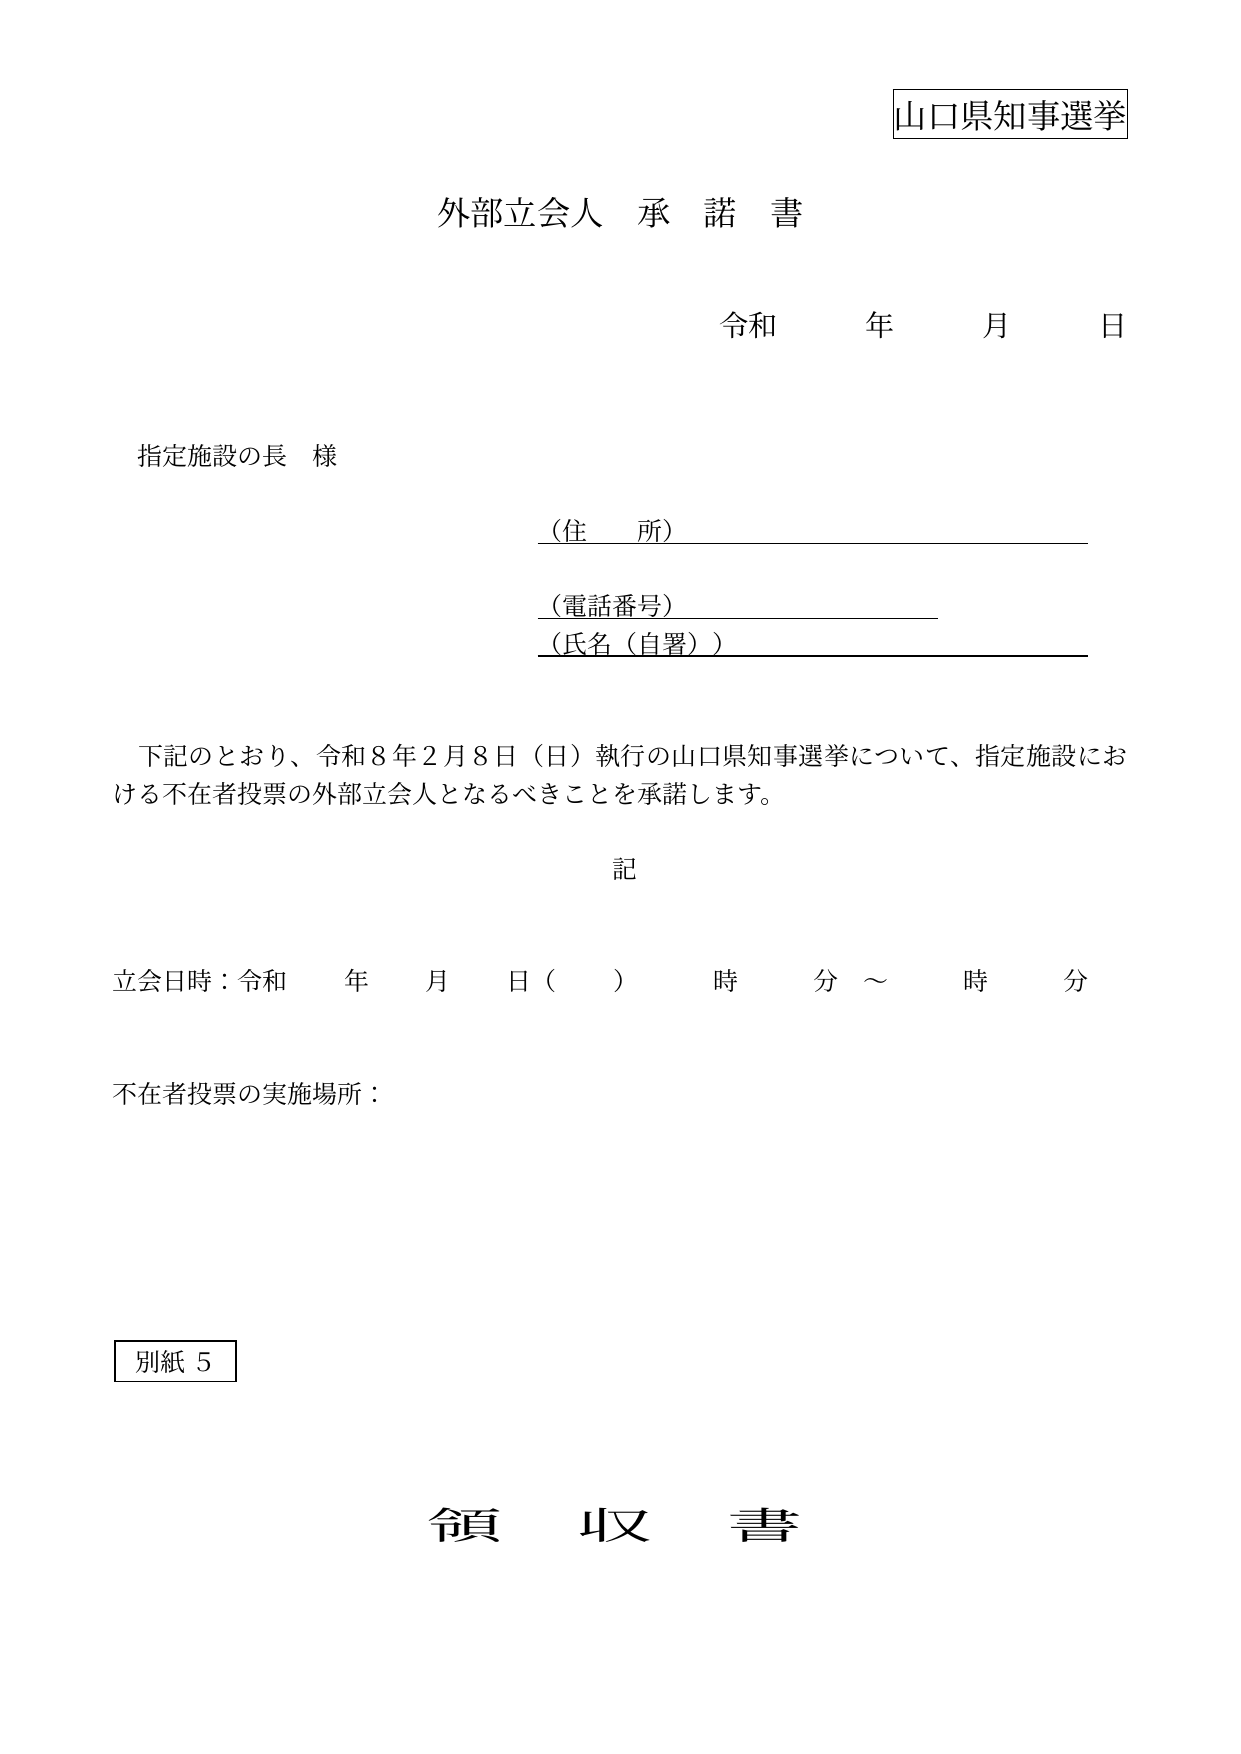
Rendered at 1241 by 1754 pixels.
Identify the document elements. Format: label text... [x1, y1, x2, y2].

text 立会日時：令和 年 月 日（ ） 時 分 ～ 時 分 [112, 961, 1128, 999]
text 下記のとおり、令和８年２月８日（日）執行の山口県知事選挙について、指定施設における不在者投票の外部立会人となるべきことを承諾します。 [112, 736, 1128, 811]
text 不在者投票の実施場所： [112, 1074, 1128, 1111]
text 記 [112, 849, 1128, 886]
text （電話番号） [112, 586, 1128, 624]
text （住 所） [112, 511, 1128, 549]
text 令和 年 月 日 [112, 286, 1128, 361]
text 外部立会人 承 諾 書 [112, 174, 1128, 249]
text （氏名（自署）） [112, 624, 1128, 661]
text 領 収 書 [112, 1486, 1117, 1561]
text 指定施設の長 様 [112, 436, 1128, 474]
